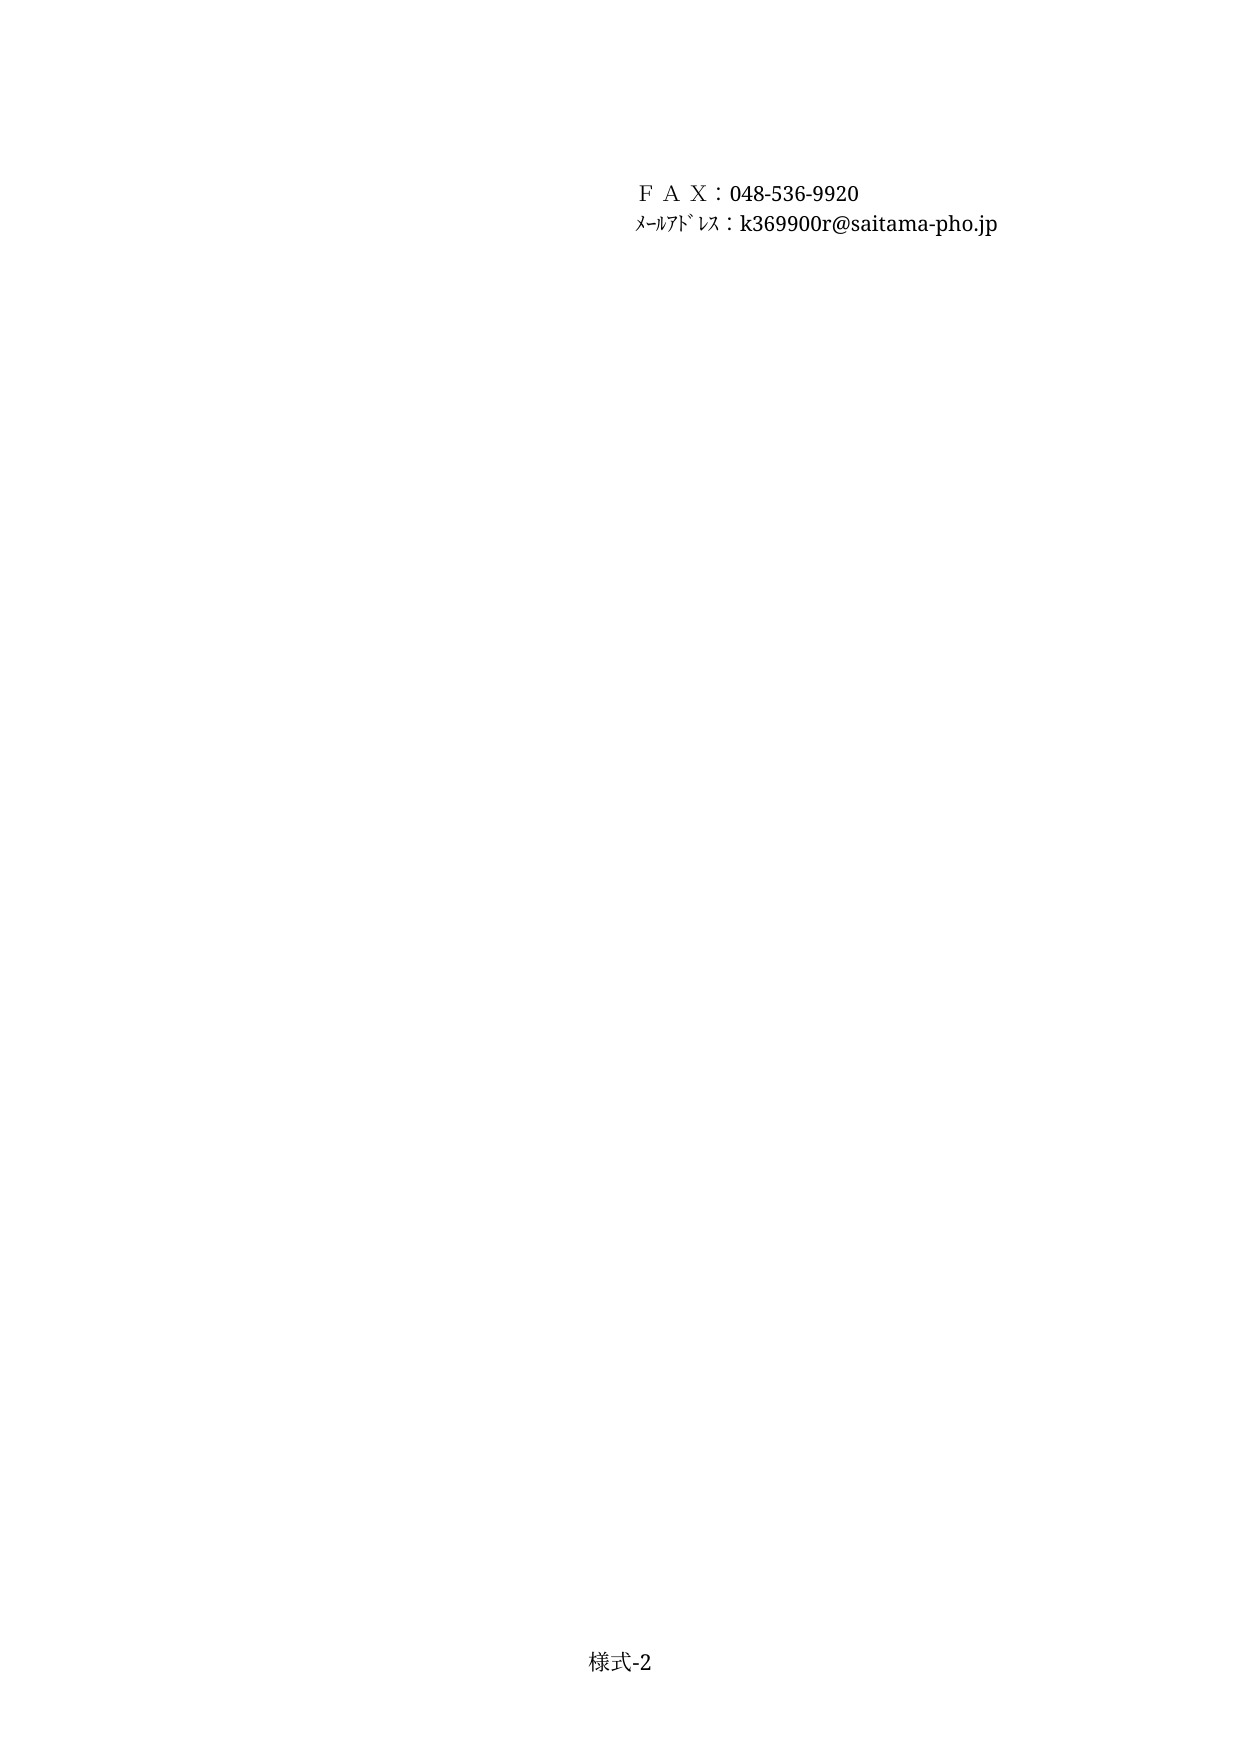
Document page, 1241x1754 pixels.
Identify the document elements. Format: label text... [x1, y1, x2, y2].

text Ｆ Ａ Ｘ：048-536-9920 [177, 177, 1063, 207]
text ﾒｰﾙｱﾄﾞﾚｽ：k369900r@saitama-pho.jp [177, 207, 1063, 237]
